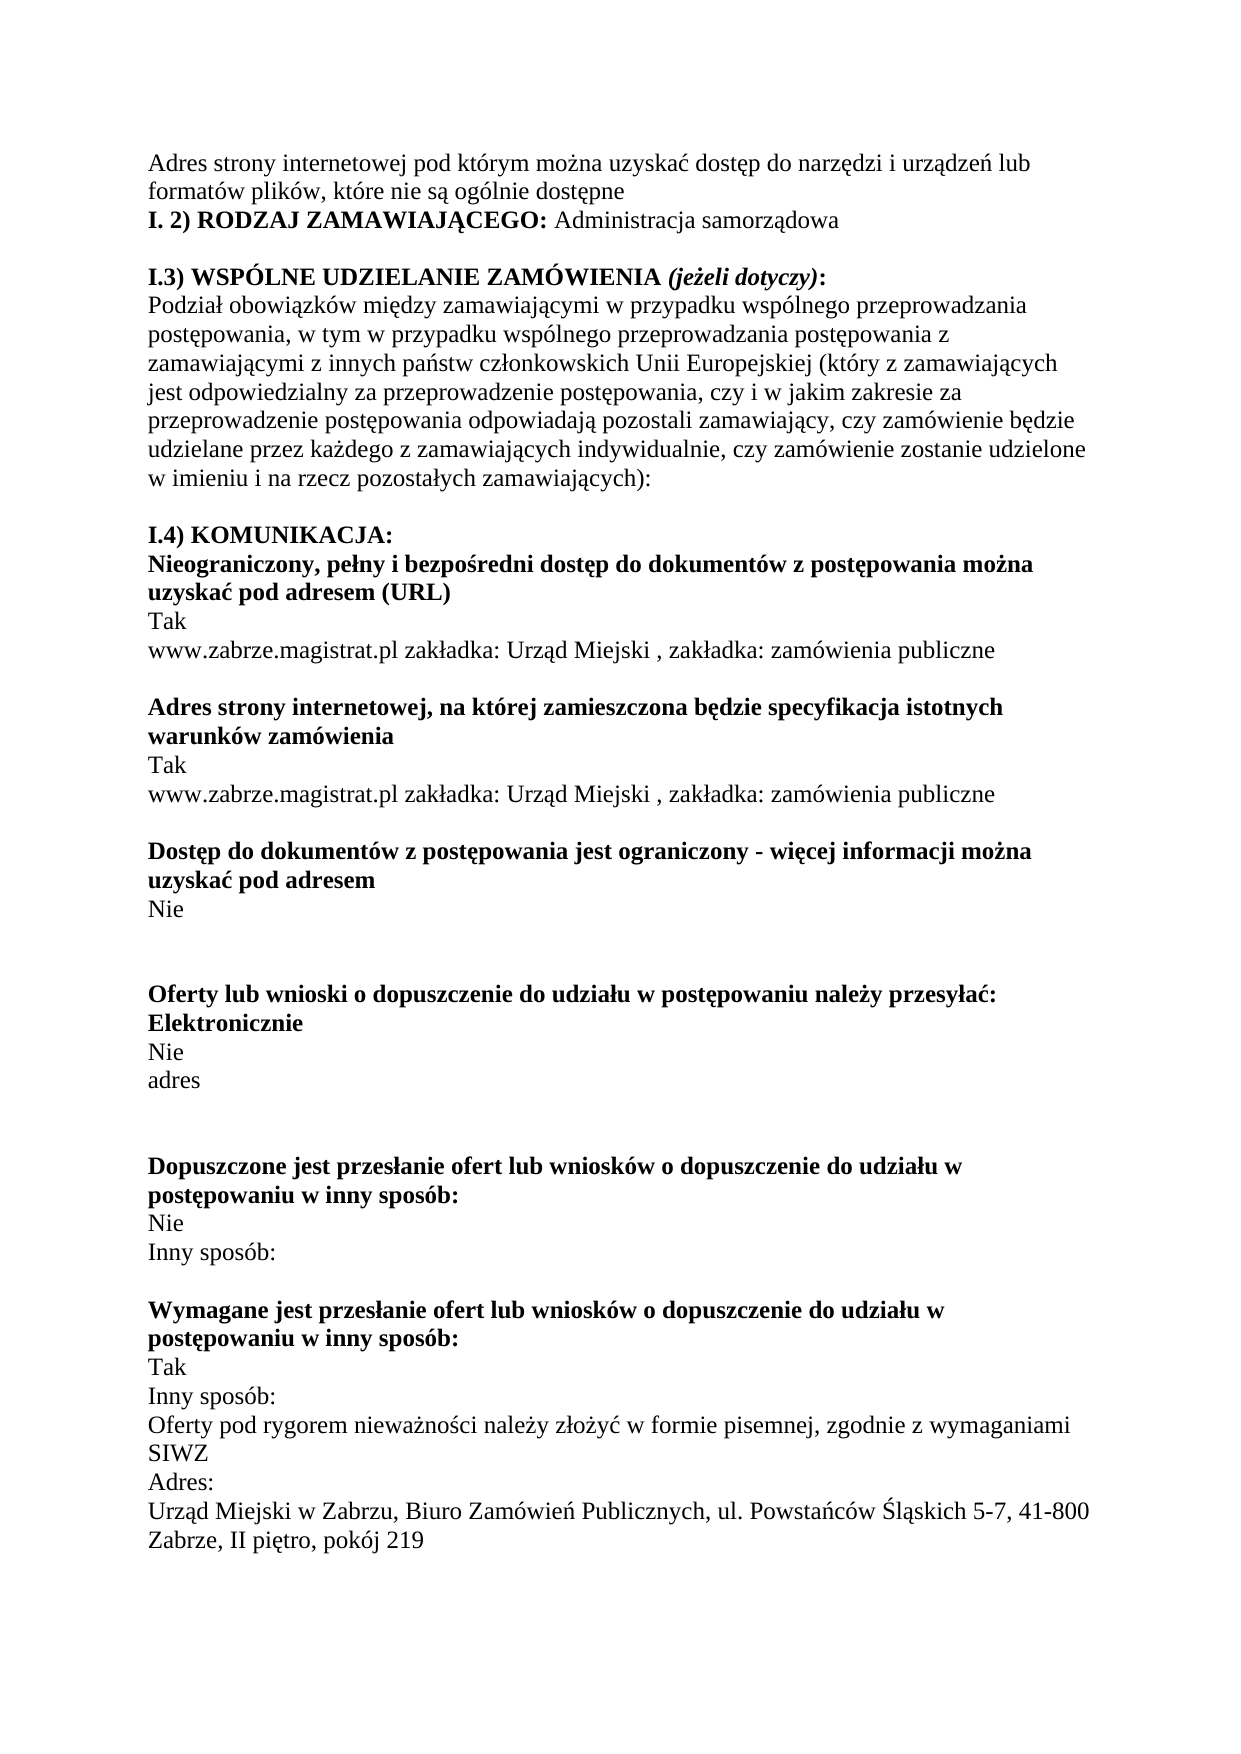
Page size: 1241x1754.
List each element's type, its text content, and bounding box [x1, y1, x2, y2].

text Dostęp do dokumentów z postępowania jest ograniczony - więcej informacji można uzyskać pod adresem [148, 807, 1093, 894]
text Podział obowiązków między zamawiającymi w przypadku wspólnego przeprowadzania postępowania, w tym w przypadku wspólnego przeprowadzania postępowania z zamawiającymi z innych państw członkowskich Unii Europejskiej (który z zamawiających jest odpowiedzialny za przeprowadzenie postępowania, czy i w jakim zakresie za przeprowadzenie postępowania odpowiadają pozostali zamawiający, czy zamówienie będzie udzielane przez każdego z zamawiających indywidualnie, czy zamówienie zostanie udzielone w imieniu i na rzecz pozostałych zamawiających): [148, 291, 1093, 520]
text Tak www.zabrze.magistrat.pl zakładka: Urząd Miejski , zakładka: zamówienia publiczne [148, 750, 1093, 807]
text Tak www.zabrze.magistrat.pl zakładka: Urząd Miejski , zakładka: zamówienia publiczne [148, 606, 1093, 664]
text Adres strony internetowej, na której zamieszczona będzie specyfikacja istotnych warunków zamówienia [148, 664, 1093, 750]
text I.3) WSPÓLNE UDZIELANIE ZAMÓWIENIA (jeżeli dotyczy): [148, 262, 1093, 291]
text I. 2) RODZAJ ZAMAWIAJĄCEGO: Administracja samorządowa [148, 205, 1093, 262]
text Dopuszczone jest przesłanie ofert lub wniosków o dopuszczenie do udziału w postępowaniu w inny sposób: Nie Inny sposób: Wymagane jest przesłanie ofert lub wniosków o dopuszczenie do udziału w postępowaniu w inny sposób: Tak Inny sposób: Oferty pod rygorem nieważności należy złożyć w formie pisemnej, zgodnie z wymaganiami SIWZ Adres: Urząd Miejski w Zabrzu, Biuro Zamówień Publicznych, ul. Powstańców Śląskich 5-7, 41-800 Zabrze, II piętro, pokój 219 [148, 1151, 1093, 1553]
text Oferty lub wnioski o dopuszczenie do udziału w postępowaniu należy przesyłać: Elektronicznie [148, 950, 1093, 1037]
text Nie [148, 894, 1093, 950]
text Nie adres [148, 1037, 1093, 1122]
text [148, 148, 1093, 205]
text I.4) KOMUNIKACJA: Nieograniczony, pełny i bezpośredni dostęp do dokumentów z postępowania można uzyskać pod adresem (URL) [148, 520, 1093, 606]
